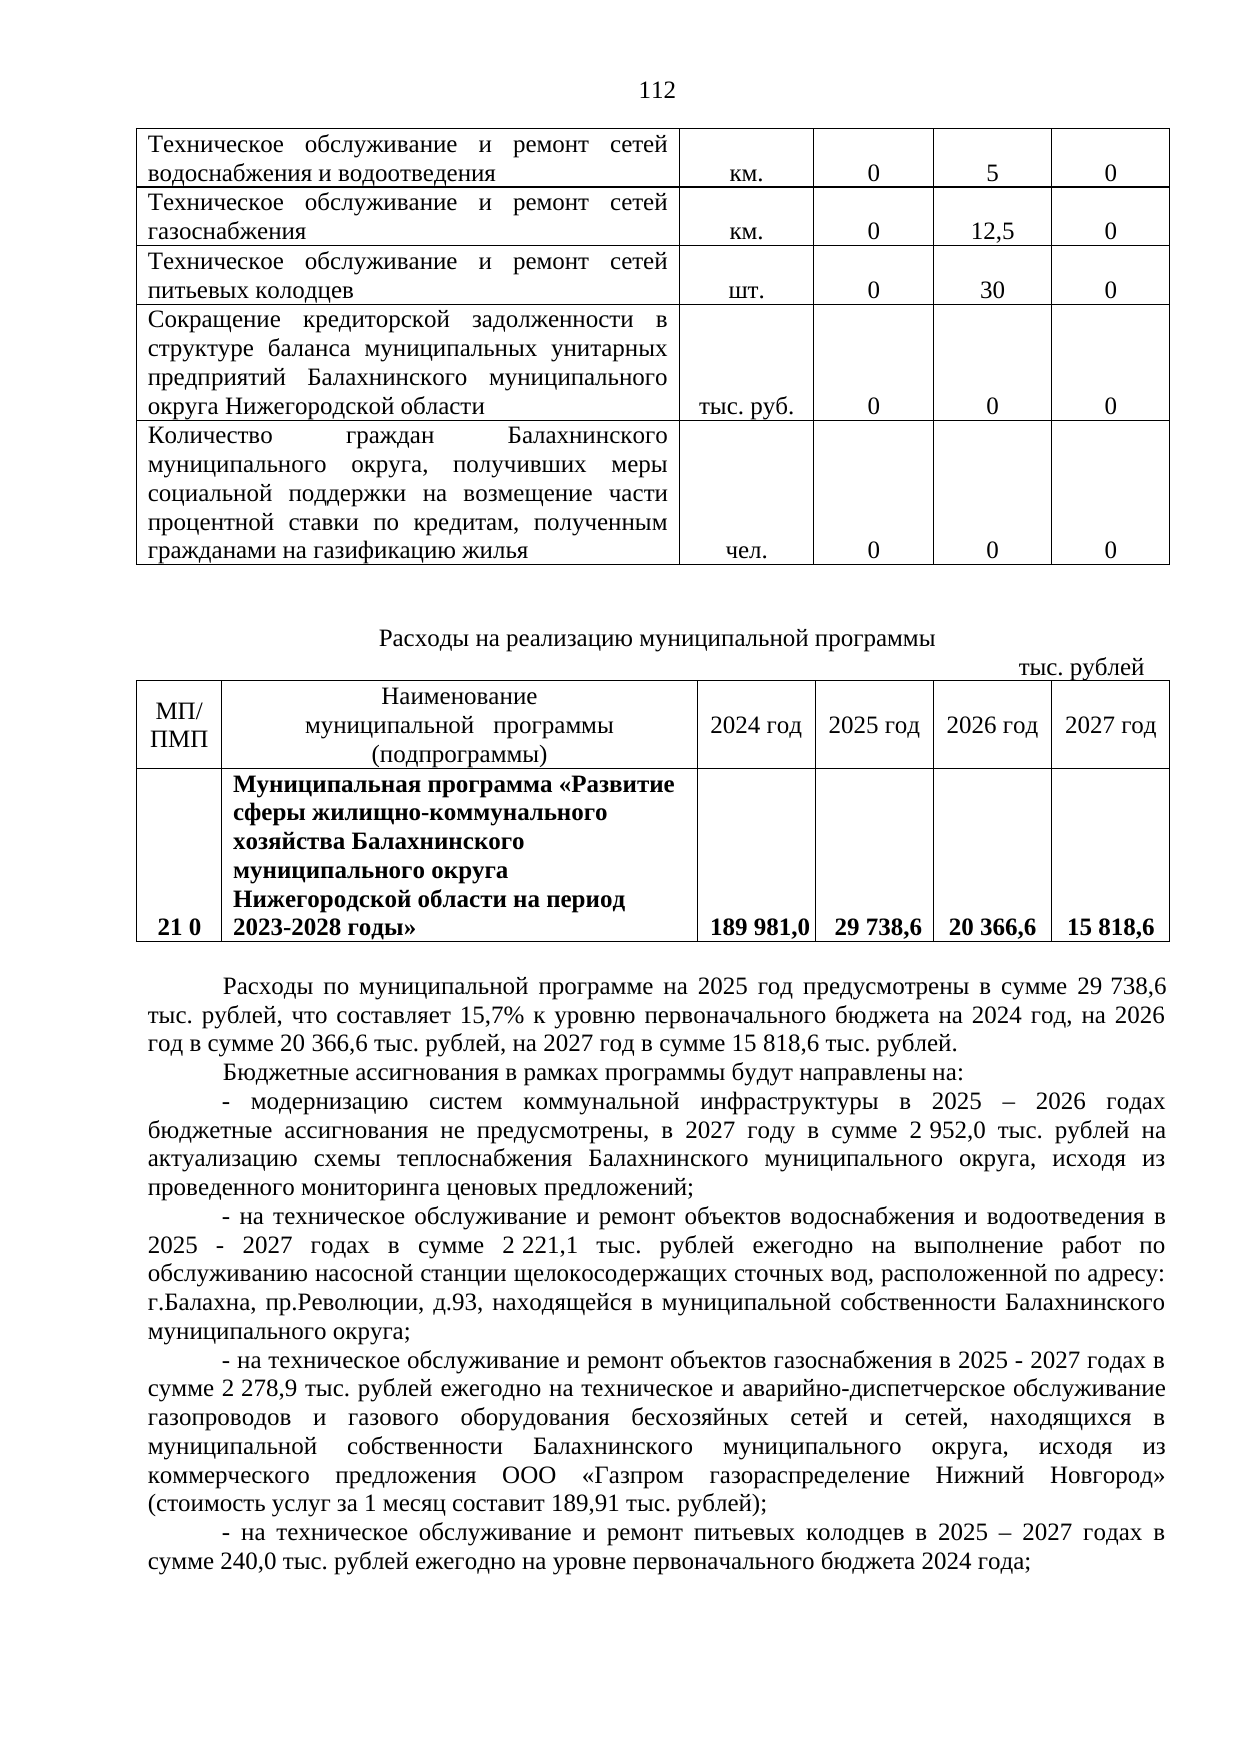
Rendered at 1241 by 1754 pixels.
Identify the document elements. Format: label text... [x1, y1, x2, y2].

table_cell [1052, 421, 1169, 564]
text Расходы по муниципальной программе на 2025 год предусмотрены в сумме 29 738,6 тыс. рублей, что составляет 15,7% к уровню первоначального бюджета на 2024 год, на 2026 год в сумме 20 366,6 тыс. рублей, на 2027 год в сумме 15 818,6 тыс. рублей. [148, 971, 1166, 1057]
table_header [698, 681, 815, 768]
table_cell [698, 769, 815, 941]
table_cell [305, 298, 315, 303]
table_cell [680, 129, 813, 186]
text Бюджетные ассигнования в рамках программы будут направлены на: [148, 1057, 1166, 1086]
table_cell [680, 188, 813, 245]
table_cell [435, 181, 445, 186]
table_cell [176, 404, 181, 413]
text - на техническое обслуживание и ремонт питьевых колодцев в 2025 – 2027 годах в сумме 240,0 тыс. рублей ежегодно на уровне первоначального бюджета 2024 года; [148, 1517, 1166, 1575]
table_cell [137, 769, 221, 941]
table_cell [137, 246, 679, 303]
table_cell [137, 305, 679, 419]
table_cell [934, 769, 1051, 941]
text - модернизацию систем коммунальной инфраструктуры в 2025 – 2026 годах бюджетные ассигнования не предусмотрены, в 2027 году в сумме 2 952,0 тыс. рублей на актуализацию схемы теплоснабжения Балахнинского муниципального округа, исходя из проведенного мониторинга ценовых предложений; [148, 1086, 1166, 1201]
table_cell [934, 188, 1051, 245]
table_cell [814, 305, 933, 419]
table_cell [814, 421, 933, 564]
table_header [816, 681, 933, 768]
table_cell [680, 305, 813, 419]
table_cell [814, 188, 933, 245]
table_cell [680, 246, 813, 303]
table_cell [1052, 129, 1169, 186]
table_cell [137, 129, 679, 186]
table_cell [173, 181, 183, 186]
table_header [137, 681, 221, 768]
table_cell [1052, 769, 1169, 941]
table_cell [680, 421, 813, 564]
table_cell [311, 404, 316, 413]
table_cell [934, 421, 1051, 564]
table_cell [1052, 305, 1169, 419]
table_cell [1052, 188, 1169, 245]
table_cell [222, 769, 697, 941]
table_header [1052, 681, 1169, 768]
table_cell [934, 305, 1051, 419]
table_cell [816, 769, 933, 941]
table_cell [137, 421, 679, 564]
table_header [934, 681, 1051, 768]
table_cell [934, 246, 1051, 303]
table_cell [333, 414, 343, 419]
text Расходы на реализацию муниципальной программы [148, 623, 1166, 652]
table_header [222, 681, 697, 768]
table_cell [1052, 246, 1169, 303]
text - на техническое обслуживание и ремонт объектов газоснабжения в 2025 - 2027 годах в сумме 2 278,9 тыс. рублей ежегодно на техническое и аварийно-диспетчерское обслуживание газопроводов и газового оборудования бесхозяйных сетей и сетей, находящихся в муниципальной собственности Балахнинского муниципального округа, исходя из коммерческого предложения ООО «Газпром газораспределение Нижний Новгород» (стоимость услуг за 1 месяц составит 189,91 тыс. рублей); [148, 1345, 1166, 1517]
text тыс. рублей [148, 652, 1166, 680]
text - на техническое обслуживание и ремонт объектов водоснабжения и водоотведения в 2025 - 2027 годах в сумме 2 221,1 тыс. рублей ежегодно на выполнение работ по обслуживанию насосной станции щелокосодержащих сточных вод, расположенной по адресу: г.Балахна, пр.Революции, д.93, находящейся в муниципальной собственности Балахнинского муниципального округа; [148, 1201, 1166, 1345]
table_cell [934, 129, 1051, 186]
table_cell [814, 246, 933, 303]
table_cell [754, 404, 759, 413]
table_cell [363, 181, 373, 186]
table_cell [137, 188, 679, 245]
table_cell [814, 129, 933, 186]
